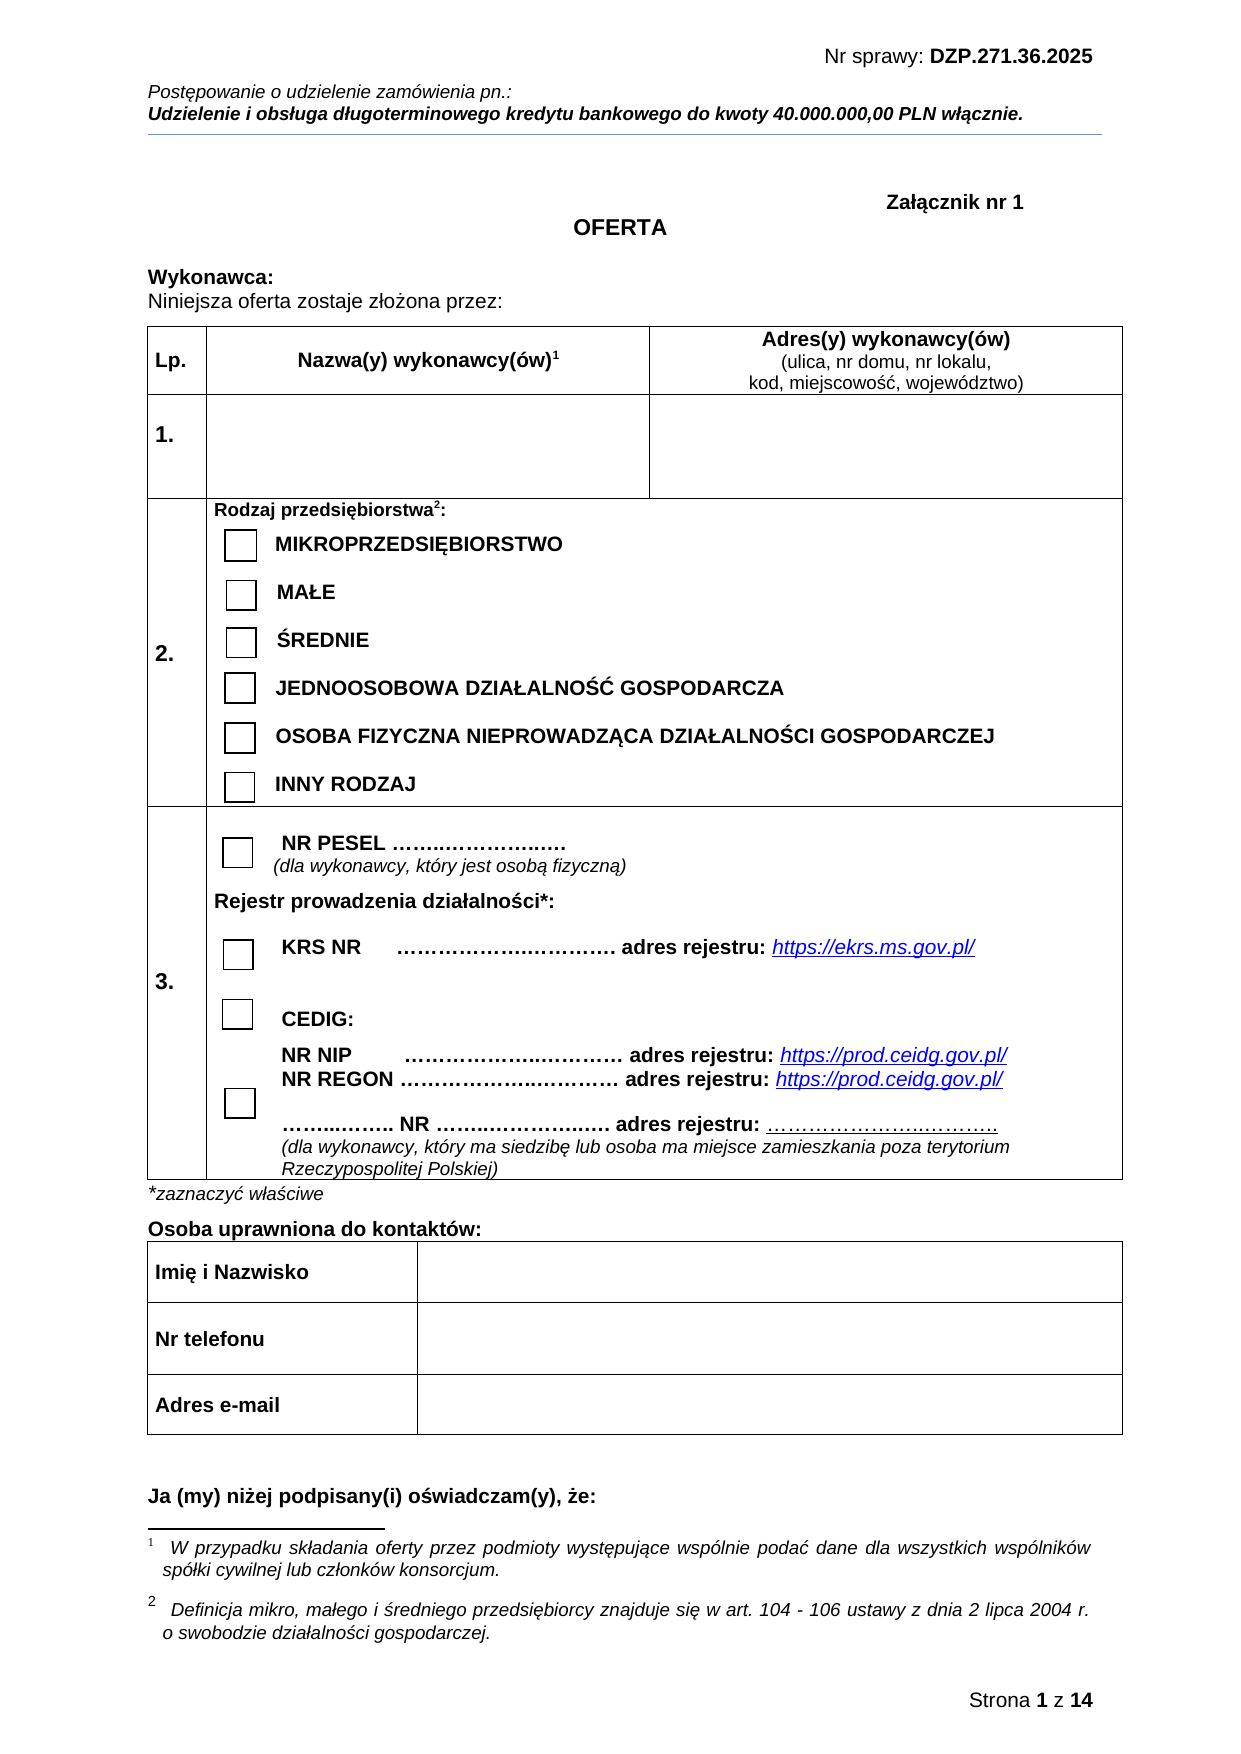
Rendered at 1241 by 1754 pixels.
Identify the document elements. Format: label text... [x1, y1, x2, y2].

text Ja (my) niżej podpisany(i) oświadczam(y), że: [148, 1484, 1071, 1508]
table_cell Nr telefonu [148, 1303, 417, 1374]
text Osoba uprawniona do kontaktów: [148, 1217, 1093, 1241]
table_cell [418, 1303, 1122, 1374]
table_header [418, 1242, 1122, 1302]
table_cell [148, 395, 206, 498]
text OFERTA [148, 214, 1093, 240]
text Niniejsza oferta zostaje złożona przez: [148, 289, 1093, 313]
text Wykonawca: [148, 265, 1093, 289]
text Załącznik nr 1 [886, 190, 1093, 214]
table_cell [148, 807, 206, 1179]
table_header Nazwa(y) wykonawcy(ów) [207, 327, 649, 394]
table_cell [418, 1375, 1122, 1434]
table_cell [148, 499, 206, 806]
table_cell Adres e-mail [148, 1375, 417, 1434]
table_cell [650, 395, 1122, 498]
table_header Lp. [148, 327, 206, 394]
table_cell NR PESEL ……..…………..…. (dla wykonawcy, który jest osobą fizyczną) Rejestr prowadzenia działalności*: KRS NR ……………….…………. adres rejestru: https://ekrs.ms.gov.pl/ CEDIG: NR NIP ………………..………… adres rejestru: https://prod.ceidg.gov.pl/ NR REGON ………………..………… adres rejestru: https://prod.ceidg.gov.pl/ ……...…….. NR ……..…………..…. adres rejestru: …………………..……….. (dla wykonawcy, który ma siedzibę lub osoba ma miejsce zamieszkania poza terytorium Rzeczypospolitej Polskiej) [207, 807, 1122, 1179]
table_cell Rodzaj przedsiębiorstwa: MIKROPRZEDSIĘBIORSTWO MAŁE ŚREDNIE JEDNOOSOBOWA DZIAŁALNOŚĆ GOSPODARCZA OSOBA FIZYCZNA NIEPROWADZĄCA DZIAŁALNOŚCI GOSPODARCZEJ INNY RODZAJ [207, 499, 1122, 806]
text *zaznaczyć właściwe [148, 1180, 1093, 1204]
table_header Adres(y) wykonawcy(ów) (ulica, nr domu, nr lokalu, kod, miejscowość, województwo) [650, 327, 1122, 394]
table_header Imię i Nazwisko [148, 1242, 417, 1302]
table_cell [207, 395, 649, 498]
